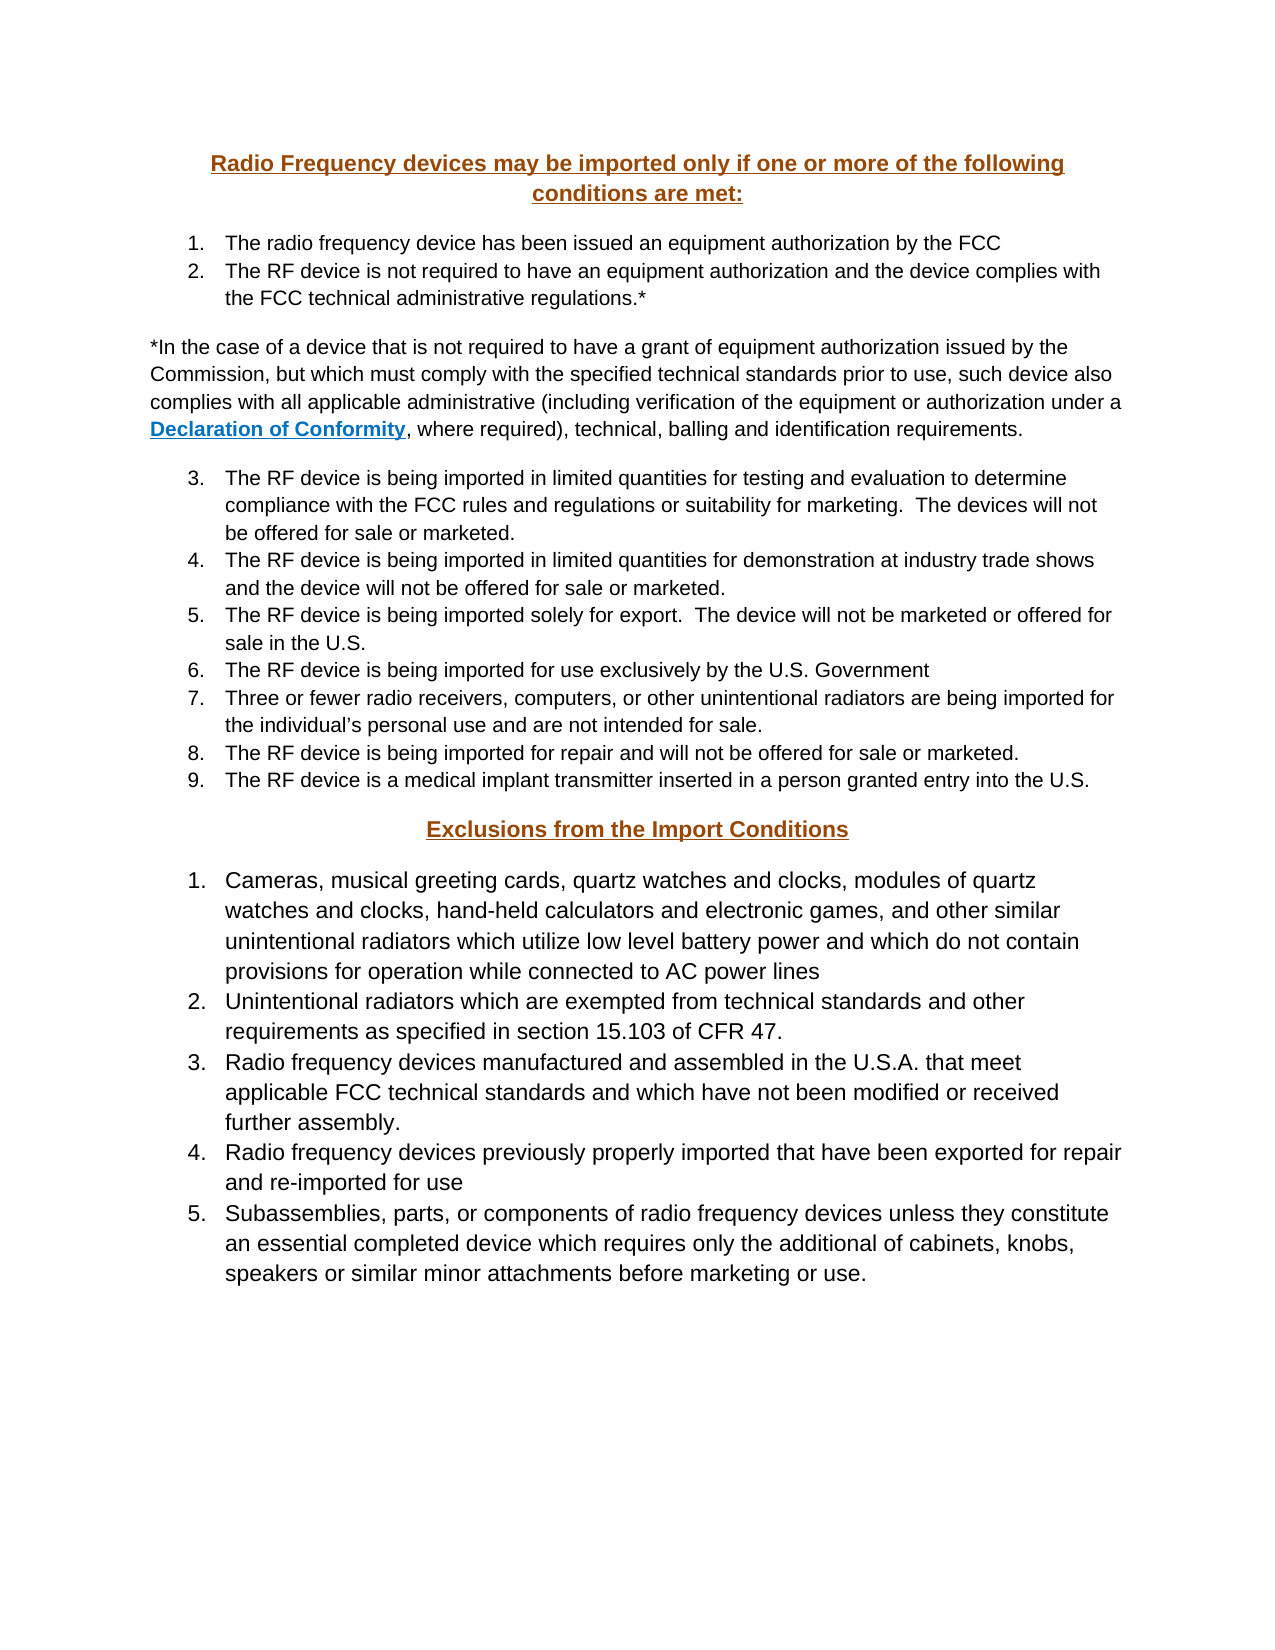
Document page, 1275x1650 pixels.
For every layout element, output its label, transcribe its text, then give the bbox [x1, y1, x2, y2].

list Unintentional radiators which are exempted from technical standards and other requirements as specified in section 15.103 of CFR 47. [187, 988, 1125, 1045]
list Subassemblies, parts, or components of radio frequency devices unless they constitute an essential completed device which requires only the additional of cabinets, knobs, speakers or similar minor attachments before marketing or use. [187, 1199, 1125, 1286]
text Radio Frequency devices may be imported only if one or more of the following conditions are met: [150, 150, 1125, 207]
list The RF device is being imported in limited quantities for demonstration at industry trade shows and the device will not be offered for sale or marketed. [187, 548, 1125, 599]
list The RF device is being imported in limited quantities for testing and evaluation to determine compliance with the FCC rules and regulations or suitability for marketing. The devices will not be offered for sale or marketed. [187, 465, 1125, 544]
list Radio frequency devices previously properly imported that have been exported for repair and re-imported for use [187, 1139, 1125, 1196]
list The radio frequency device has been issued an equipment authorization by the FCC [187, 231, 1125, 255]
text *In the case of a device that is not required to have a grant of equipment authorization issued by the Commission, but which must comply with the specified technical standards prior to use, such device also complies with all applicable administrative (including verification of the equipment or authorization under a Declaration of Conformity, where required), technical, balling and identification requirements. [150, 334, 1125, 441]
list Radio frequency devices manufactured and assembled in the U.S.A. that meet applicable FCC technical standards and which have not been modified or received further assembly. [187, 1048, 1125, 1135]
list Three or fewer radio receivers, computers, or other unintentional radiators are being imported for the individual’s personal use and are not intended for sale. [187, 685, 1125, 737]
list The RF device is being imported for use exclusively by the U.S. Government [187, 658, 1125, 682]
list Cameras, musical greeting cards, quartz watches and clocks, modules of quartz watches and clocks, hand-held calculators and electronic games, and other similar unintentional radiators which utilize low level battery power and which do not contain provisions for operation while connected to AC power lines [187, 867, 1125, 984]
text Exclusions from the Import Conditions [150, 816, 1125, 843]
list The RF device is a medical implant transmitter inserted in a person granted entry into the U.S. [187, 768, 1125, 792]
list The RF device is not required to have an equipment authorization and the device complies with the FCC technical administrative regulations.* [187, 259, 1125, 310]
list The RF device is being imported for repair and will not be offered for sale or marketed. [187, 740, 1125, 764]
list The RF device is being imported solely for export. The device will not be marketed or offered for sale in the U.S. [187, 603, 1125, 654]
